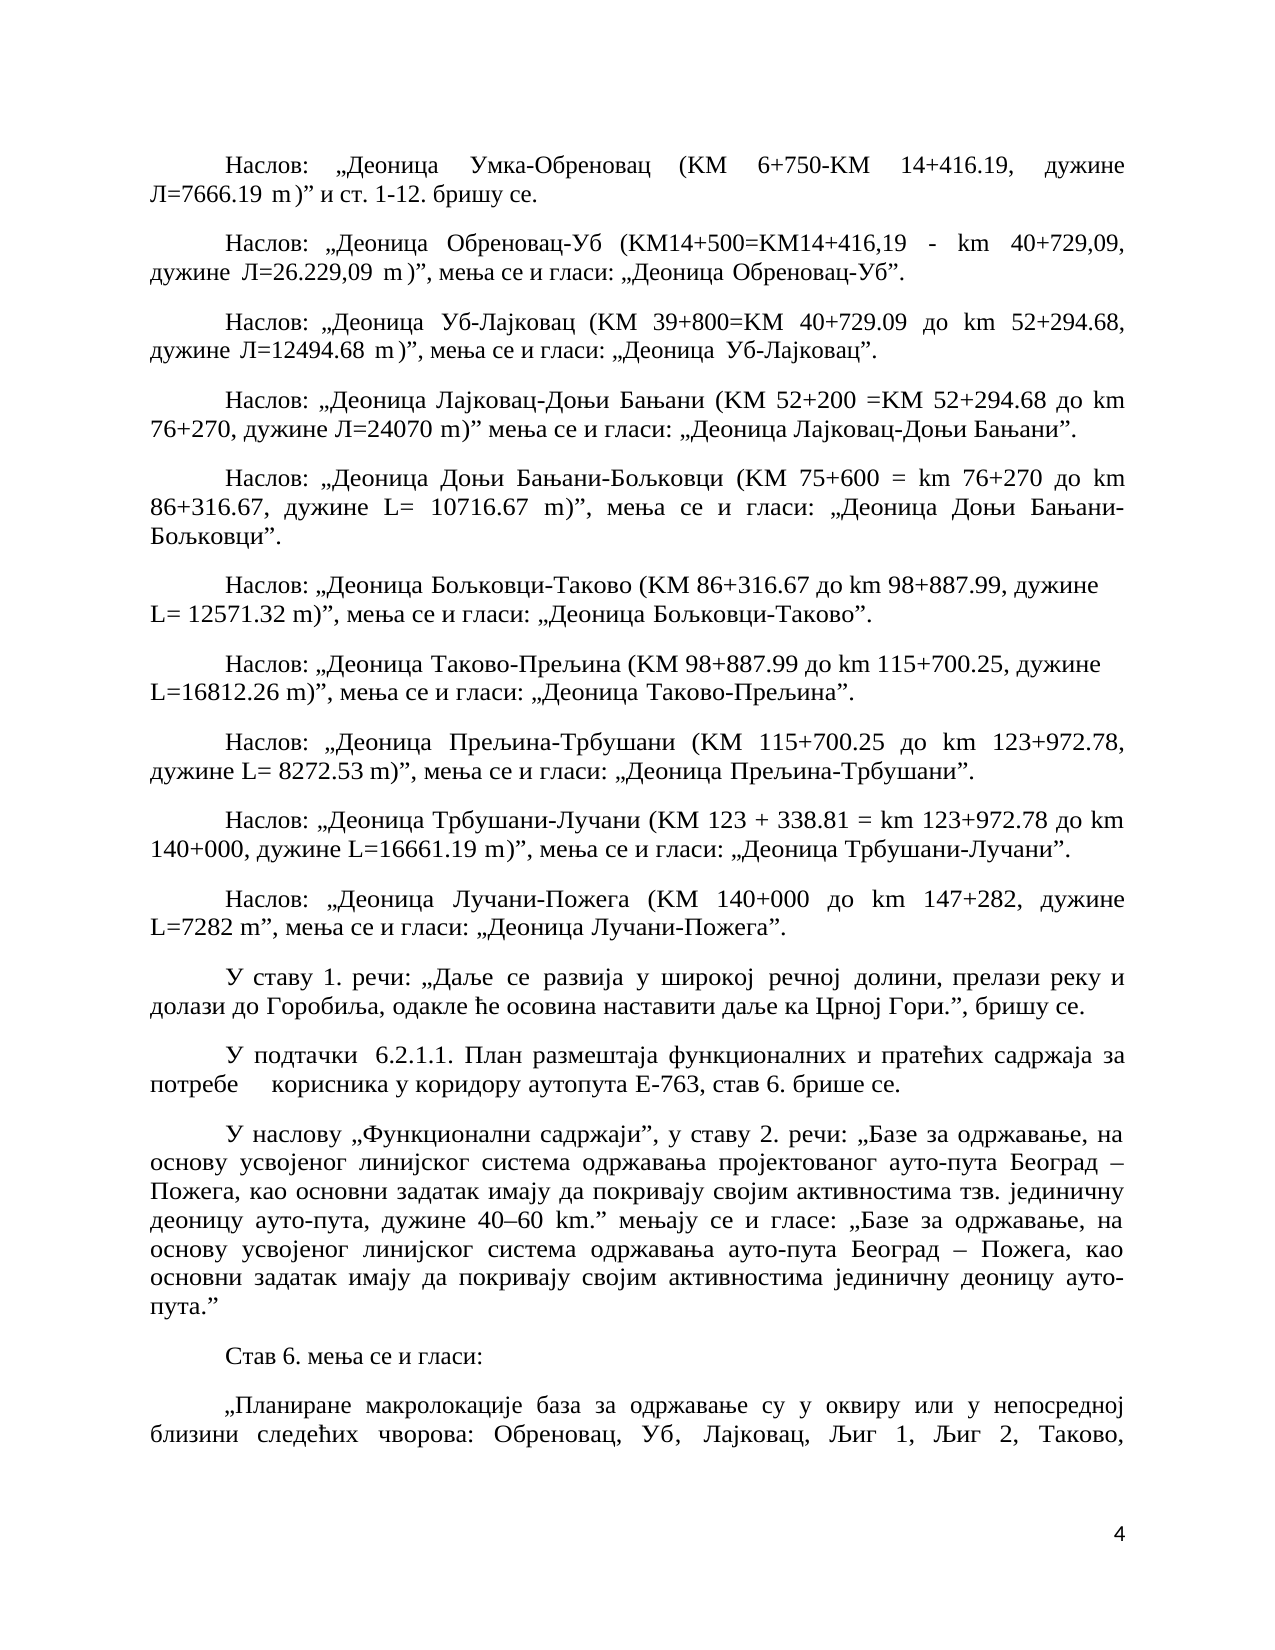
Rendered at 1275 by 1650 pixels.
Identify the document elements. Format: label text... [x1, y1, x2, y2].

text Став 6. мења се и гласи: [150, 1341, 1125, 1369]
text У наслову „Функционални садржаји”, у ставу 2. речи: „Базе за одржавање, на основу усвојеног линијског система одржавања пројектованог ауто-пута Београд – Пожега, као основни задатак имају да покривају својим активностима тзв. јединичну деоницу ауто-пута, дужине 40–60 km.” мењају се и гласе: „Базе за одржавање, на основу усвојеног линијског система одржавања ауто-пута Београд – Пожега, као основни задатак имају да покривају својим активностима јединичну деоницу ауто-пута.” [150, 1119, 1125, 1320]
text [150, 1390, 1125, 1448]
subtitle Наслов: „Деоница Обреновац-Уб (KM14+500=KM14+416,19 - km 40+729,09, дужине Л=26.229,09 m)”, мења се и гласи: „Деоница Обреновац-Уб”. [150, 228, 1125, 286]
text Наслов: „Деоница Лајковац-Доњи Бањани (KM 52+200 =KM 52+294.68 до km 76+270, дужине Л=24070 m)” мења се и гласи: „Деоница Лајковац-Доњи Бањани”. [150, 385, 1125, 442]
subtitle У ставу 1. речи: „Даље се развија у широкој речној долини, прелази реку и долази до Горобиља, одакле ће осовина наставити даље ка Црној Гори.”, бришу се. [150, 962, 1125, 1019]
subtitle Наслов: „Деоница Трбушани-Лучани (KM 123 + 338.81 = km 123+972.78 до km 140+000, дужине L=16661.19 m)”, мења се и гласи: „Деоница Трбушани-Лучани”. [150, 805, 1125, 863]
text Наслов: „Деоница Уб-Лајковац (KM 39+800=KM 40+729.09 до km 52+294.68, дужине Л=12494.68 m)”, мења се и гласи: „Деоница Уб-Лајковац”. [150, 307, 1125, 364]
text Наслов: „Деоница Умка-Обреновац (KM 6+750-KM 14+416.19, дужине Л=7666.19 m)” и ст. 1-12. бришу се. [150, 150, 1125, 207]
text Наслов: „Деоница Бољковци-Таково (KM 86+316.67 до km 98+887.99, дужине L= 12571.32 m)”, мења се и гласи: „Деоница Бољковци-Таково”. [150, 570, 1125, 628]
subtitle Наслов: „Деоница Лучани-Пожега (KM 140+000 до km 147+282, дужине L=7282 m”, мења се и гласи: „Деоница Лучани-Пожега”. [150, 884, 1125, 941]
text Наслов: „Деоница Доњи Бањани-Бољковци (KM 75+600 = km 76+270 до km 86+316.67, дужине L= 10716.67 m)”, мења се и гласи: „Деоница Доњи Бањани-Бољковци”. [150, 463, 1125, 549]
text Наслов: „Деоница Таково-Прељина (KM 98+887.99 до km 115+700.25, дужине L=16812.26 m)”, мења се и гласи: „Деоница Таково-Прељина”. [150, 649, 1125, 706]
text У подтачки 6.2.1.1. План размештаја функционалних и пратећих садржаја за потребе корисника у коридору аутопута Е-763, став 6. брише се. [150, 1040, 1125, 1098]
subtitle Наслов: „Деоница Прељина-Трбушани (KM 115+700.25 до km 123+972.78, дужине L= 8272.53 m)”, мења се и гласи: „Деоница Прељина-Трбушани”. [150, 727, 1125, 784]
